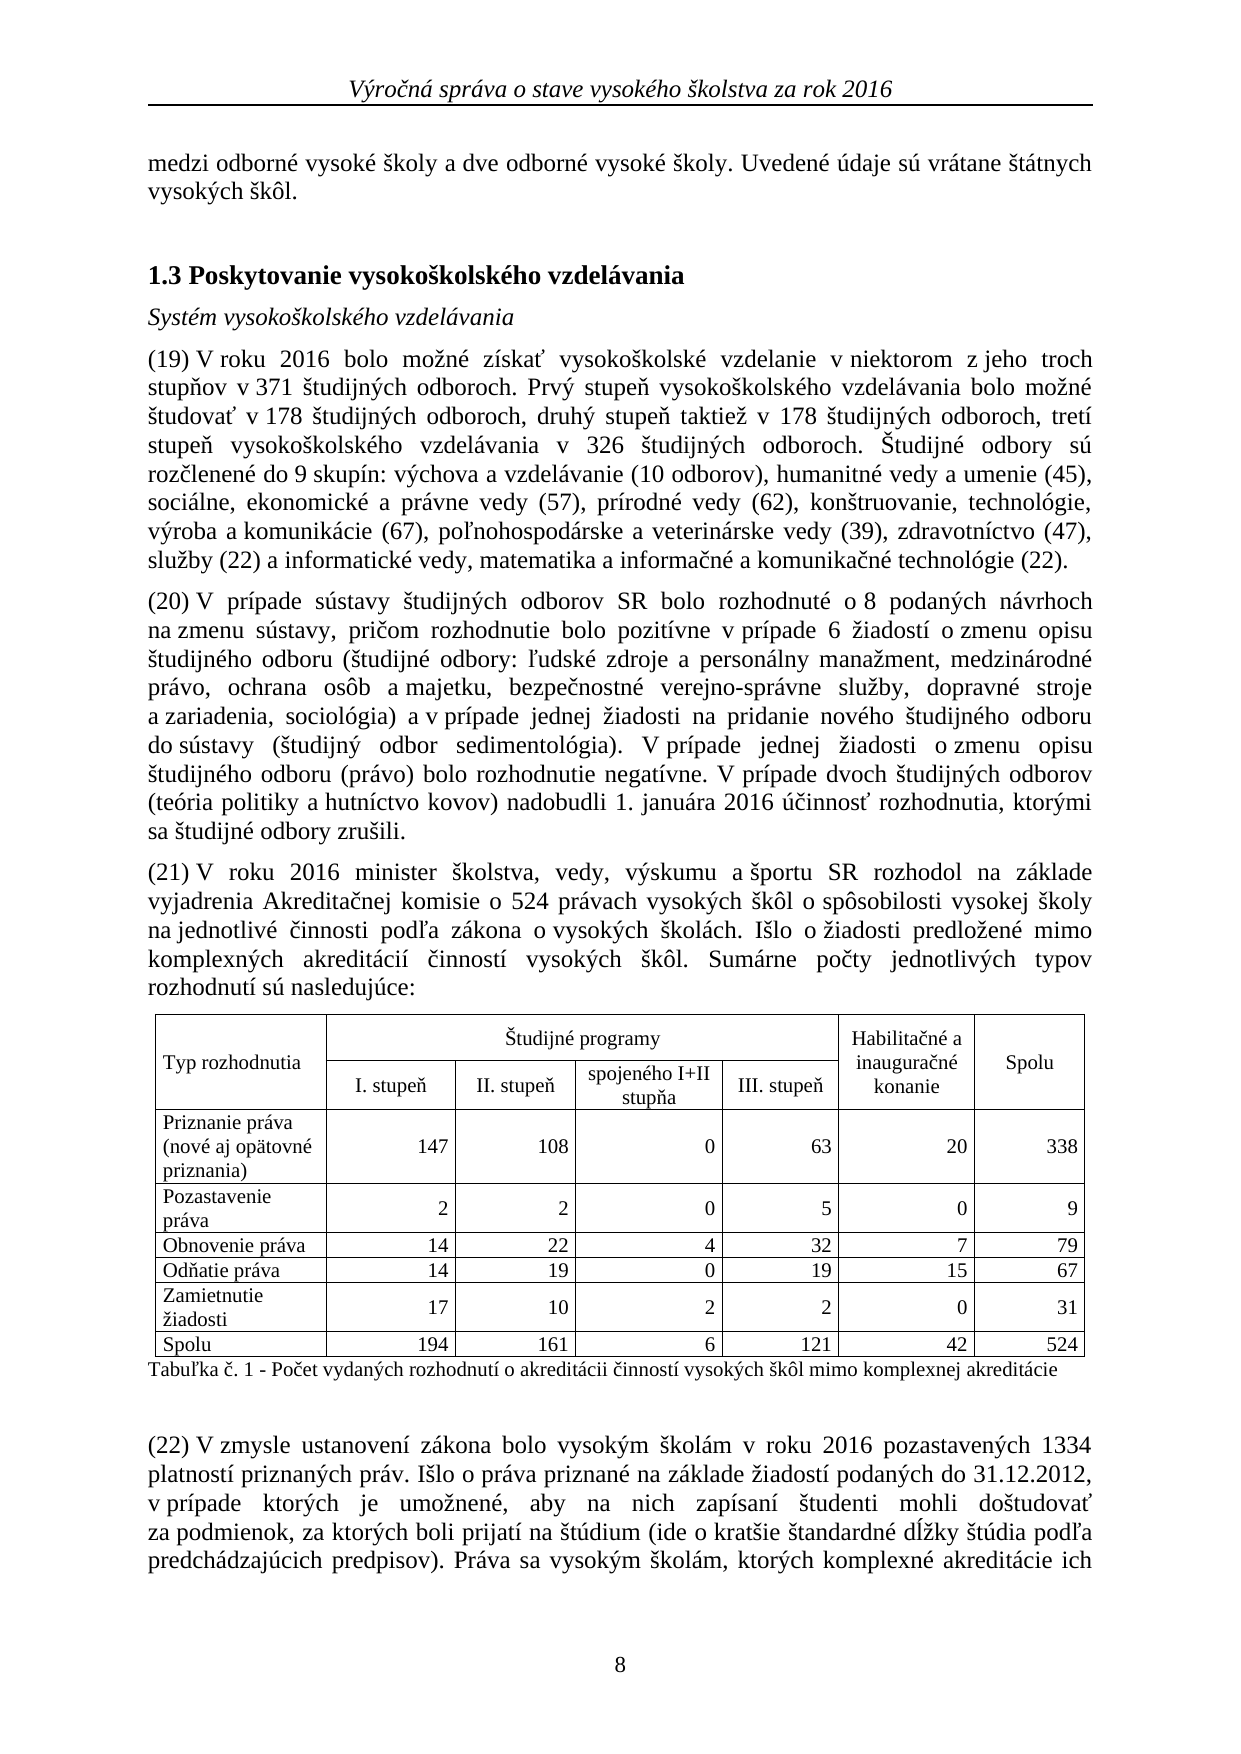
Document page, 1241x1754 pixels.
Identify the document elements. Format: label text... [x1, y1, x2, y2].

table_cell 10 [456, 1283, 575, 1331]
table_cell Obnovenie práva [156, 1233, 326, 1257]
table_cell 32 [723, 1233, 838, 1257]
table_cell spojeného I+II stupňa [576, 1061, 722, 1109]
table_cell 2 [723, 1283, 838, 1331]
table_cell 524 [975, 1332, 1084, 1356]
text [148, 1430, 1093, 1574]
table_cell 19 [723, 1258, 838, 1282]
table_cell 63 [723, 1110, 838, 1182]
table_cell 17 [327, 1283, 455, 1331]
table_cell 14 [327, 1258, 455, 1282]
table_cell Priznanie práva (nové aj opätovné priznania) [156, 1110, 326, 1182]
table_cell 2 [327, 1184, 455, 1232]
table_cell 9 [975, 1184, 1084, 1232]
table_cell I. stupeň [327, 1061, 455, 1109]
table_cell Spolu [156, 1332, 326, 1356]
table_cell II. stupeň [456, 1061, 575, 1109]
table_cell 20 [839, 1110, 974, 1182]
table_cell 147 [327, 1110, 455, 1182]
text 1.3 Poskytovanie vysokoškolského vzdelávania [148, 259, 1093, 290]
list Tabuľka č. 1 - Počet vydaných rozhodnutí o akreditácii činností vysokých škôl mimo komplexnej akreditácie [148, 1357, 1093, 1381]
table_cell 6 [576, 1332, 722, 1356]
table_header Študijné programy [327, 1015, 838, 1060]
table_cell 108 [456, 1110, 575, 1182]
subtitle Systém vysokoškolského vzdelávania [148, 302, 1093, 331]
table_cell 5 [723, 1184, 838, 1232]
text V prípade sústavy študijných odborov SR bolo rozhodnuté o 8 podaných návrhoch na zmenu sústavy, pričom rozhodnutie bolo pozitívne v prípade 6 žiadostí o zmenu opisu študijného odboru (študijné odbory: ľudské zdroje a personálny manažment, medzinárodné právo, ochrana osôb a majetku, bezpečnostné verejno-správne služby, dopravné stroje a zariadenia, sociológia) a v prípade jednej žiadosti na pridanie nového študijného odboru do sústavy (študijný odbor sedimentológia). V prípade jednej žiadosti o zmenu opisu študijného odboru (právo) bolo rozhodnutie negatívne. V prípade dvoch študijných odborov (teória politiky a hutníctvo kovov) nadobudli 1. januára 2016 účinnosť rozhodnutia, ktorými sa študijné odbory zrušili. [148, 586, 1093, 845]
table_cell 338 [975, 1110, 1084, 1182]
table_cell 0 [576, 1110, 722, 1182]
table_cell 79 [975, 1233, 1084, 1257]
table_cell 194 [327, 1332, 455, 1356]
table_cell 161 [456, 1332, 575, 1356]
table_cell 121 [723, 1332, 838, 1356]
table_cell 4 [576, 1233, 722, 1257]
text V roku 2016 bolo možné získať vysokoškolské vzdelanie v niektorom z jeho troch stupňov v 371 študijných odboroch. Prvý stupeň vysokoškolského vzdelávania bolo možné študovať v 178 študijných odboroch, druhý stupeň taktiež v 178 študijných odboroch, tretí stupeň vysokoškolského vzdelávania v 326 študijných odboroch. Študijné odbory sú rozčlenené do 9 skupín: výchova a vzdelávanie (10 odborov), humanitné vedy a umenie (45), sociálne, ekonomické a právne vedy (57), prírodné vedy (62), konštruovanie, technológie, výroba a komunikácie (67), poľnohospodárske a veterinárske vedy (39), zdravotníctvo (47), služby (22) a informatické vedy, matematika a informačné a komunikačné technológie (22). [148, 344, 1093, 574]
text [148, 148, 1093, 205]
table_header Spolu [975, 1015, 1084, 1109]
table_cell 42 [839, 1332, 974, 1356]
table_header Typ rozhodnutia [156, 1015, 326, 1109]
table_cell 0 [576, 1184, 722, 1232]
text V roku 2016 minister školstva, vedy, výskumu a športu SR rozhodol na základe vyjadrenia Akreditačnej komisie o 524 právach vysokých škôl o spôsobilosti vysokej školy na jednotlivé činnosti podľa zákona o vysokých školách. Išlo o žiadosti predložené mimo komplexných akreditácií činností vysokých škôl. Sumárne počty jednotlivých typov rozhodnutí sú nasledujúce: [148, 857, 1093, 1001]
table_cell 7 [839, 1233, 974, 1257]
table_cell III. stupeň [723, 1061, 838, 1109]
table_cell 19 [456, 1258, 575, 1282]
table_cell 0 [576, 1258, 722, 1282]
table_cell 15 [839, 1258, 974, 1282]
table_cell 2 [456, 1184, 575, 1232]
table_cell 0 [839, 1184, 974, 1232]
table_cell Pozastavenie práva [156, 1184, 326, 1232]
table_cell 2 [576, 1283, 722, 1331]
table_cell Odňatie práva [156, 1258, 326, 1282]
table_cell 14 [327, 1233, 455, 1257]
table_cell 67 [975, 1258, 1084, 1282]
table_cell 31 [975, 1283, 1084, 1331]
table_cell Zamietnutie žiadosti [156, 1283, 326, 1331]
table_cell 22 [456, 1233, 575, 1257]
table_header Habilitačné a inauguračné konanie [839, 1015, 974, 1109]
table_cell 0 [839, 1283, 974, 1331]
